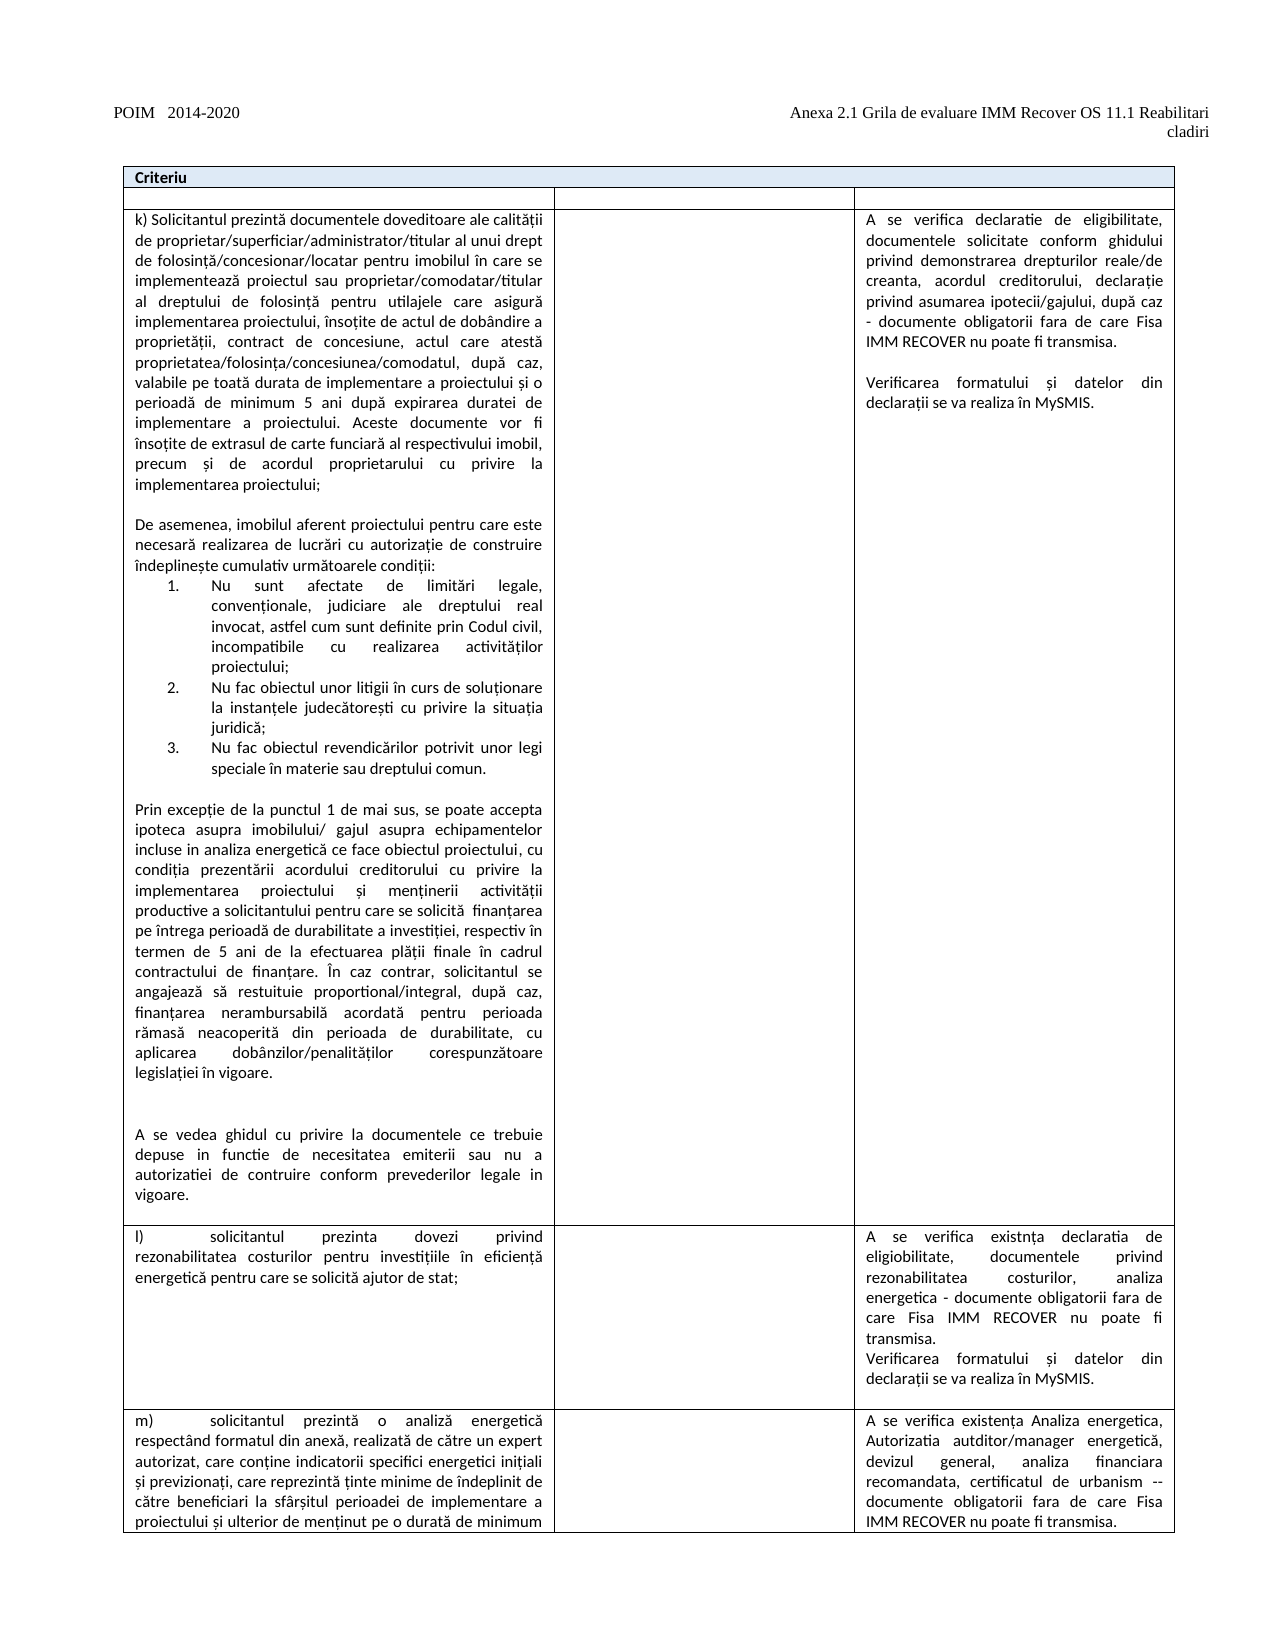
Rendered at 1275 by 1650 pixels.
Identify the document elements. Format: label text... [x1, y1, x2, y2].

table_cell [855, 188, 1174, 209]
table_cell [124, 1410, 554, 1532]
table_cell [555, 188, 854, 209]
table_cell [555, 1410, 854, 1532]
table_cell [555, 210, 854, 1225]
table_cell l) solicitantul prezinta dovezi privind rezonabilitatea costurilor pentru investițiile în eficiență energetică pentru care se solicită ajutor de stat; [124, 1226, 554, 1409]
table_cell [124, 188, 554, 209]
table_header Criteriu [124, 167, 1174, 187]
table_cell [555, 1226, 854, 1409]
table_cell A se verifica existnța declaratia de eligiobilitate, documentele privind rezonabilitatea costurilor, analiza energetica - documente obligatorii fara de care Fisa IMM RECOVER nu poate fi transmisa. Verificarea formatului și datelor din declarații se va realiza în MySMIS. [855, 1226, 1174, 1409]
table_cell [855, 1410, 1174, 1532]
table_cell A se verifica declaratie de eligibilitate, documentele solicitate conform ghidului privind demonstrarea drepturilor reale/de creanta, acordul creditorului, declaraţie privind asumarea ipotecii/gajului, după caz - documente obligatorii fara de care Fisa IMM RECOVER nu poate fi transmisa. Verificarea formatului și datelor din declarații se va realiza în MySMIS. [855, 210, 1174, 1225]
table_cell k) Solicitantul prezintă documentele doveditoare ale calității de proprietar/superficiar/administrator/titular al unui drept de folosință/concesionar/locatar pentru imobilul în care se implementează proiectul sau proprietar/comodatar/titular al dreptului de folosință pentru utilajele care asigură implementarea proiectului, însoțite de actul de dobândire a proprietății, contract de concesiune, actul care atestă proprietatea/folosința/concesiunea/comodatul, după caz, valabile pe toată durata de implementare a proiectului și o perioadă de minimum 5 ani după expirarea duratei de implementare a proiectului. Aceste documente vor fi însoțite de extrasul de carte funciară al respectivului imobil, precum și de acordul proprietarului cu privire la implementarea proiectului; De asemenea, imobilul aferent proiectului pentru care este necesară realizarea de lucrări cu autorizație de construire îndeplineşte cumulativ următoarele condiţii: Nu sunt afectate de limitări legale, convenţionale, judiciare ale dreptului real invocat, astfel cum sunt definite prin Codul civil, incompatibile cu realizarea activităţilor proiectului; Nu fac obiectul unor litigii în curs de soluţionare la instanţele judecătoreşti cu privire la situaţia juridică; Nu fac obiectul revendicărilor potrivit unor legi speciale în materie sau dreptului comun. Prin excepție de la punctul 1 de mai sus, se poate accepta ipoteca asupra imobilului/ gajul asupra echipamentelor incluse in analiza energetică ce face obiectul proiectului, cu condiția prezentării acordului creditorului cu privire la implementarea proiectului și menținerii activității productive a solicitantului pentru care se solicită finanțarea pe întrega perioadă de durabilitate a investiției, respectiv în termen de 5 ani de la efectuarea plății finale în cadrul contractului de finanțare. În caz contrar, solicitantul se angajează să restuituie proportional/integral, după caz, finanțarea nerambursabilă acordată pentru perioada rămasă neacoperită din perioada de durabilitate, cu aplicarea dobânzilor/penalităților corespunzătoare legislației în vigoare. A se vedea ghidul cu privire la documentele ce trebuie depuse in functie de necesitatea emiterii sau nu a autorizatiei de contruire conform prevederilor legale in vigoare. [124, 210, 554, 1225]
